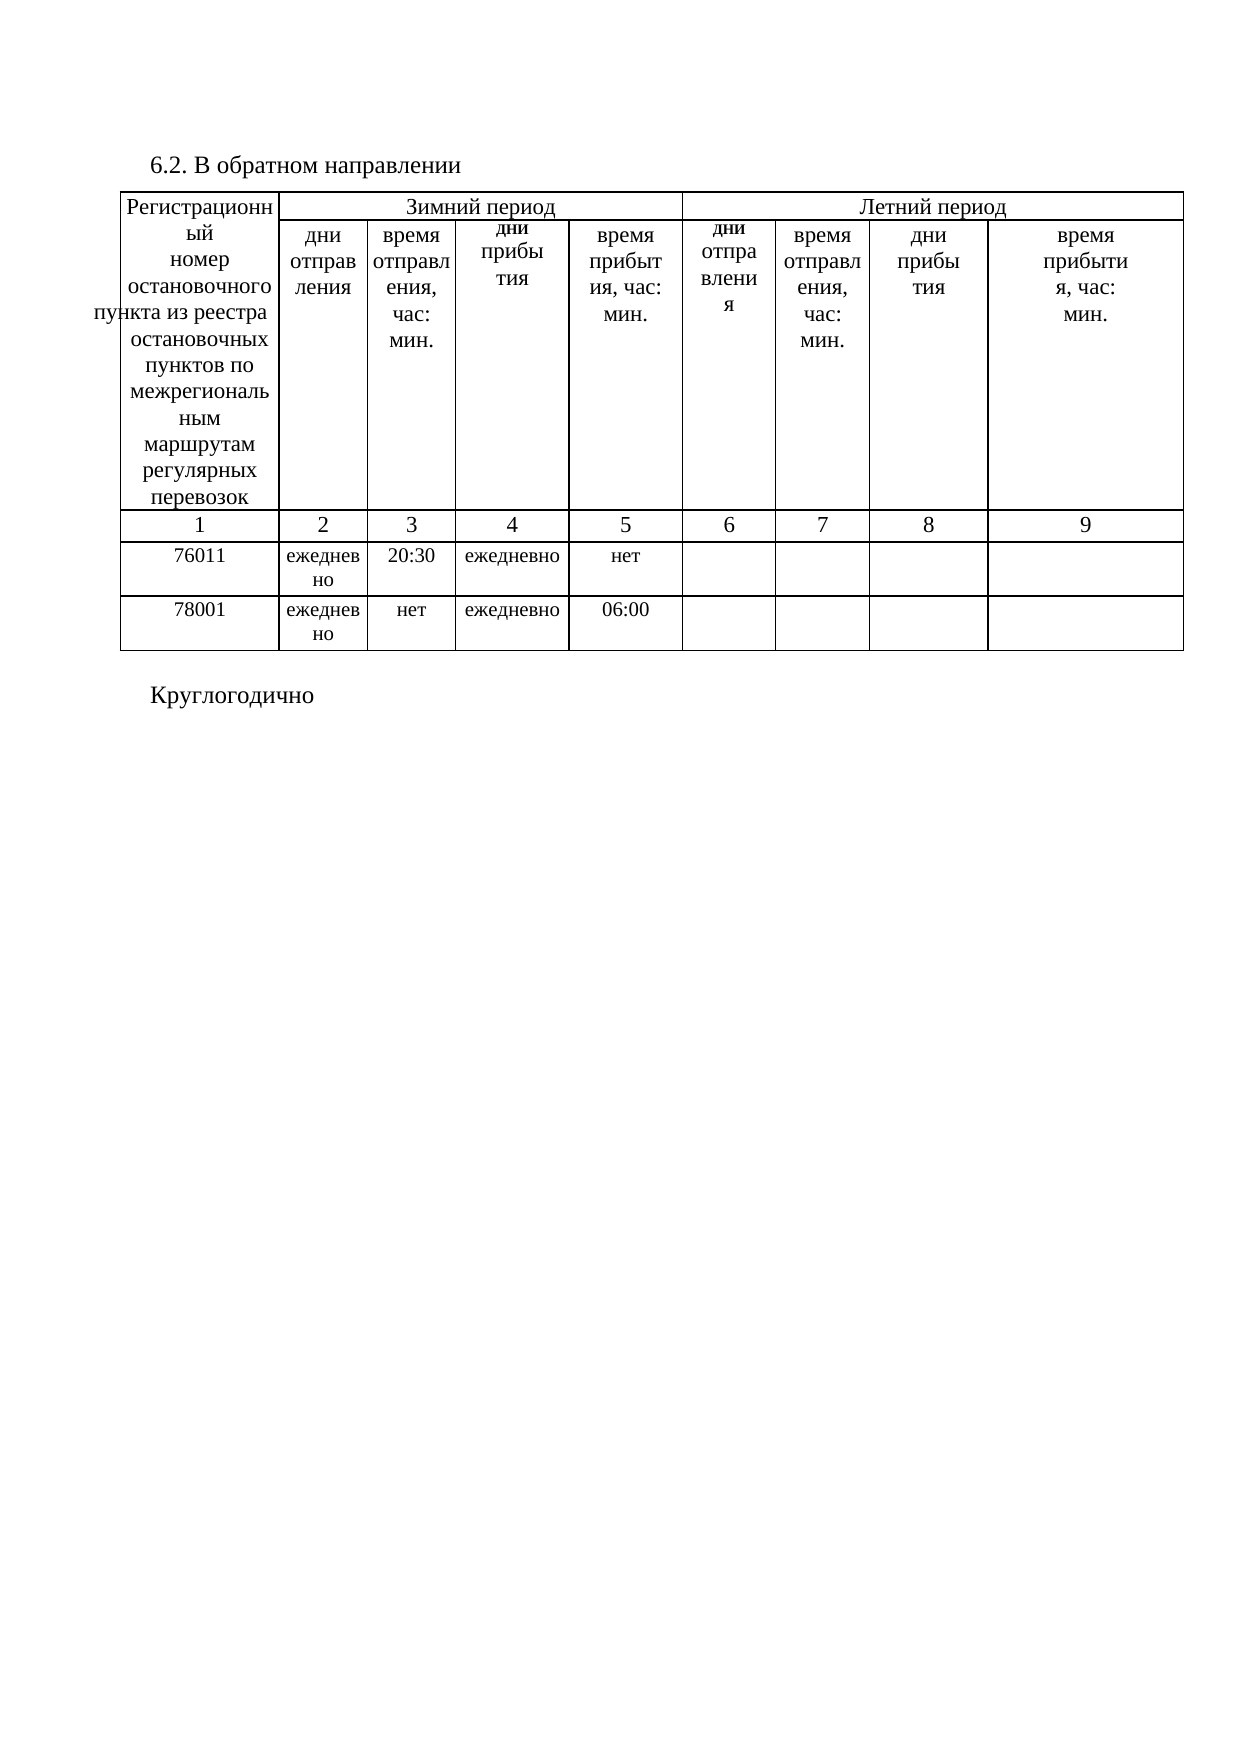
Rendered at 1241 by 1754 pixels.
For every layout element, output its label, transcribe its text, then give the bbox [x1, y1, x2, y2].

table_cell время отправл ения, час: мин. [368, 221, 455, 509]
table_cell [989, 597, 1183, 650]
table_cell ДНИ отпра влени я [683, 221, 775, 509]
table_cell 9 [989, 511, 1183, 541]
table_cell 1 [121, 511, 278, 541]
table_cell 5 [570, 511, 682, 541]
table_cell 76011 [121, 543, 278, 595]
table_cell время прибыт ия, час: мин. [570, 221, 682, 509]
table_cell нет [368, 597, 455, 650]
table_cell ежедневно [456, 597, 568, 650]
table_cell [870, 543, 987, 595]
text Круглогодично [150, 680, 1090, 709]
table_header Зимний период [280, 193, 682, 219]
table_cell нет [570, 543, 682, 595]
table_cell ДНИ прибы тия [456, 221, 568, 509]
table_cell дни прибы тия [870, 221, 987, 509]
table_cell 20:30 [368, 543, 455, 595]
table_cell дни отправ ления [280, 221, 367, 509]
table_cell 4 [456, 511, 568, 541]
table_cell ежедневно [280, 597, 367, 650]
table_cell 7 [776, 511, 869, 541]
table_cell ежедневно [280, 543, 367, 595]
table_header Летний период [683, 193, 1183, 219]
table_cell время отправл ения, час: мин. [776, 221, 869, 509]
table_cell [776, 543, 869, 595]
table_cell [683, 543, 775, 595]
table_cell 6 [683, 511, 775, 541]
table_cell ежедневно [456, 543, 568, 595]
table_cell время прибыти я, час: мин. [989, 221, 1183, 509]
text 6.2. В обратном направлении [150, 150, 1090, 179]
table_cell 06:00 [570, 597, 682, 650]
table_cell [989, 543, 1183, 595]
table_cell 8 [870, 511, 987, 541]
table_cell 2 [280, 511, 367, 541]
table_cell 3 [368, 511, 455, 541]
table_cell [776, 597, 869, 650]
table_cell [683, 597, 775, 650]
table_cell 78001 [121, 597, 278, 650]
table_cell [870, 597, 987, 650]
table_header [121, 193, 278, 509]
